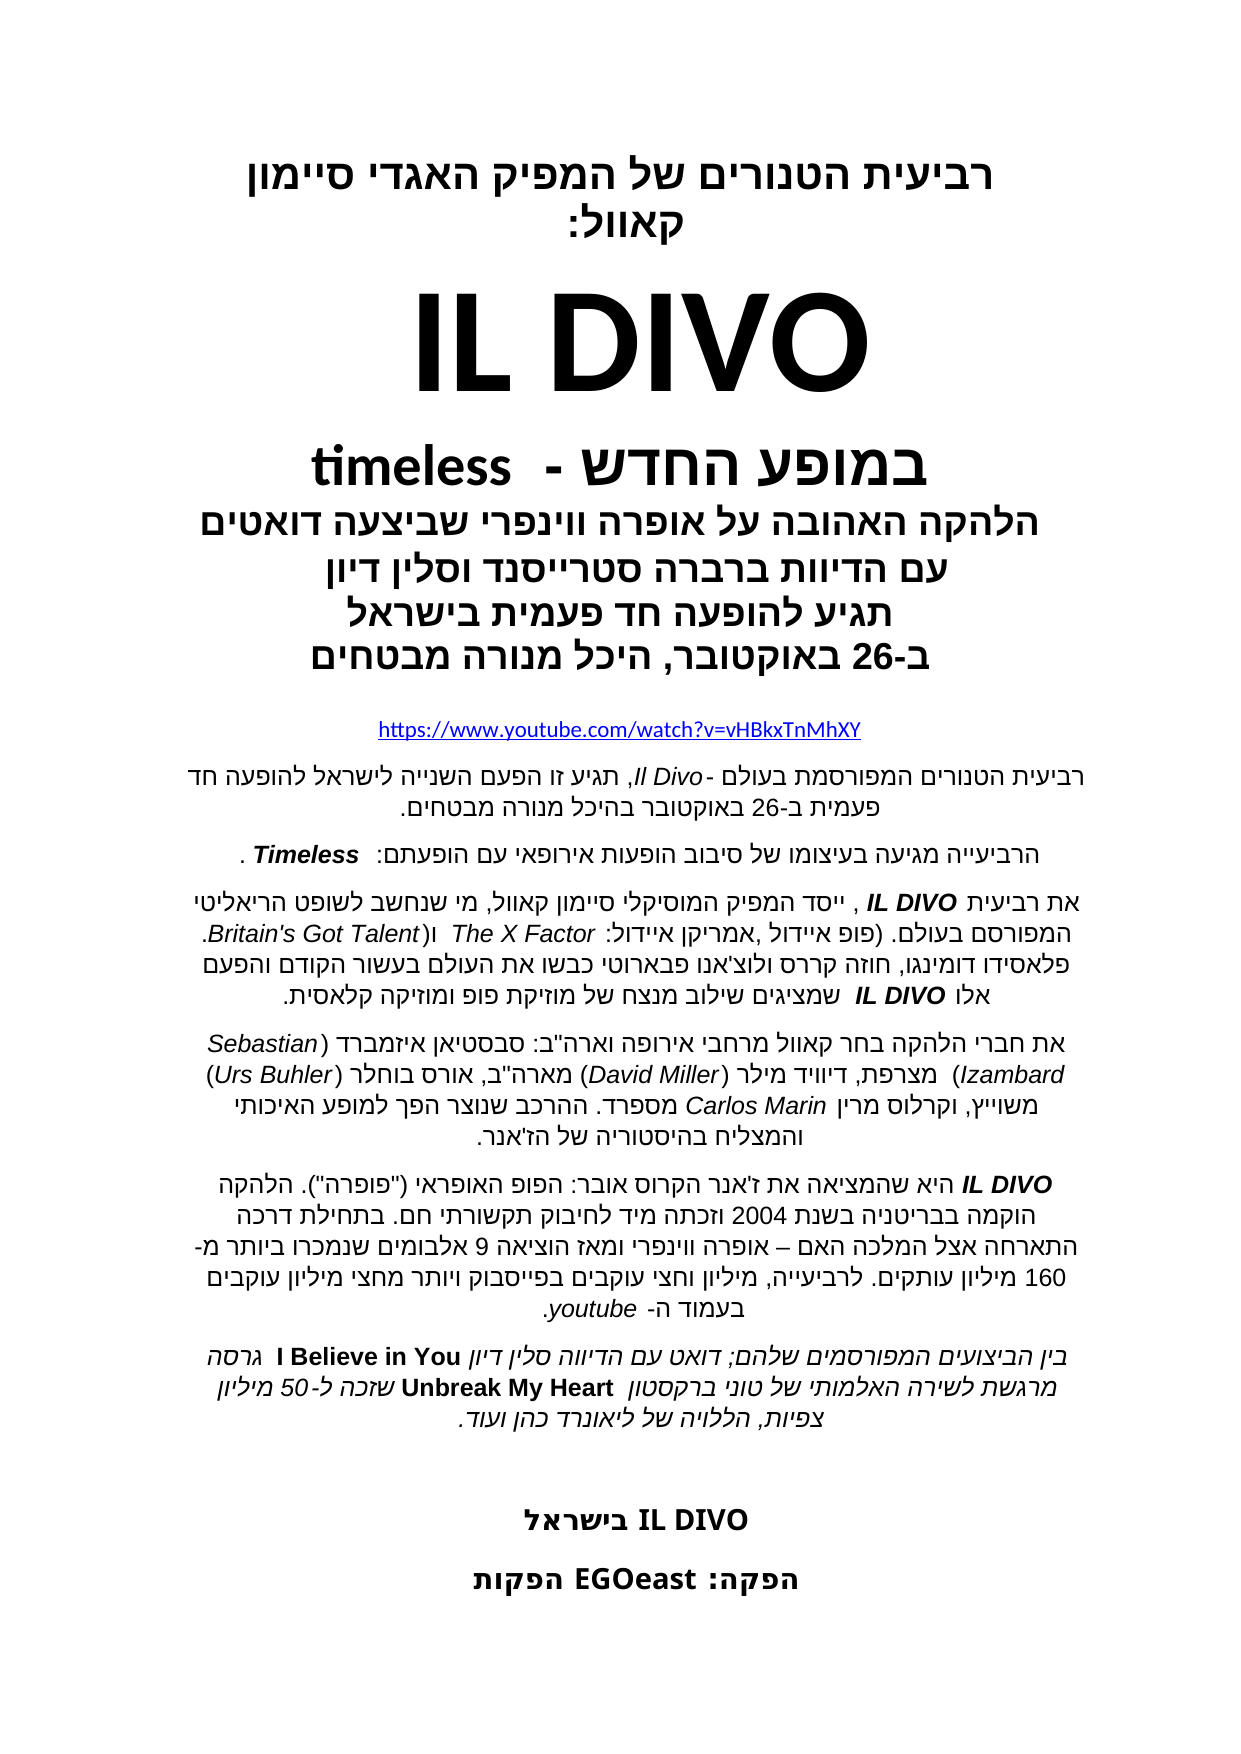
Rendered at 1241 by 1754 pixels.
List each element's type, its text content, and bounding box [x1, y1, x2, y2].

text תגיע להופעה חד פעמית בישראל [187, 591, 1053, 634]
text בין הביצועים המפורסמים שלהם; דואט עם הדיווה סלין דיון I Believe in You גרסה מרגשת לשירה האלמותי של טוני ברקסטון Unbreak My Heart שזכה ל-50 מיליון צפיות, הללויה של ליאונרד כהן ועוד. [187, 1342, 1085, 1432]
text ב-26 באוקטובר, היכל מנורה מבטחים [187, 634, 1053, 677]
text רביעית הטנורים של המפיק האגדי סיימון קאוול: [187, 150, 1053, 246]
text את חברי הלהקה בחר קאוול מרחבי אירופה וארה"ב: סבסטיאן איזמברד (Sebastian Izambard) מצרפת, דיוויד מילר (David Miller) מארה"ב, אורס בוחלר (Urs Buhler) משוייץ, וקרלוס מרין Carlos Marin מספרד. ההרכב שנוצר הפך למופע האיכותי והמצליח בהיסטוריה של הז'אנר. [187, 1029, 1085, 1151]
text IL DIVO בישראל [187, 1499, 1085, 1539]
text הלהקה האהובה על אופרה ווינפרי שביצעה דואטים עם הדיוות ברברה סטרייסנד וסלין דיון [187, 500, 1053, 591]
text במופע החדש - timeless [187, 429, 1053, 500]
text IL DIVO [187, 246, 1053, 429]
text את רביעית IL DIVO , ייסד המפיק המוסיקלי סיימון קאוול, מי שנחשב לשופט הריאליטי המפורסם בעולם. (פופ איידול ,אמריקן איידול: The X Factor ו(Britain's Got Talent. פלאסידו דומינגו, חוזה קררס ולוצ'אנו פבארוטי כבשו את העולם בעשור הקודם והפעם אלו IL DIVO שמציגים שילוב מנצח של מוזיקת פופ ומוזיקה קלאסית. [187, 888, 1085, 1010]
text הרביעייה מגיעה בעיצומו של סיבוב הופעות אירופאי עם הופעתם: Timeless . [187, 840, 1085, 869]
text https://www.youtube.com/watch?v=vHBkxTnMhXY [187, 715, 1053, 743]
text הפקה: EGOeast הפקות [187, 1559, 1085, 1598]
text רביעית הטנורים המפורסמת בעולם -Il Divo, תגיע זו הפעם השנייה לישראל להופעה חד פעמית ב-26 באוקטובר בהיכל מנורה מבטחים. [187, 762, 1085, 821]
text IL DIVO היא שהמציאה את ז'אנר הקרוס אובר: הפופ האופראי ("פופרה"). הלהקה הוקמה בבריטניה בשנת 2004 וזכתה מיד לחיבוק תקשורתי חם. בתחילת דרכה התארחה אצל המלכה האם – אופרה ווינפרי ומאז הוציאה 9 אלבומים שנמכרו ביותר מ-160 מיליון עותקים. לרביעייה, מיליון וחצי עוקבים בפייסבוק ויותר מחצי מיליון עוקבים בעמוד ה- youtube. [187, 1170, 1085, 1323]
